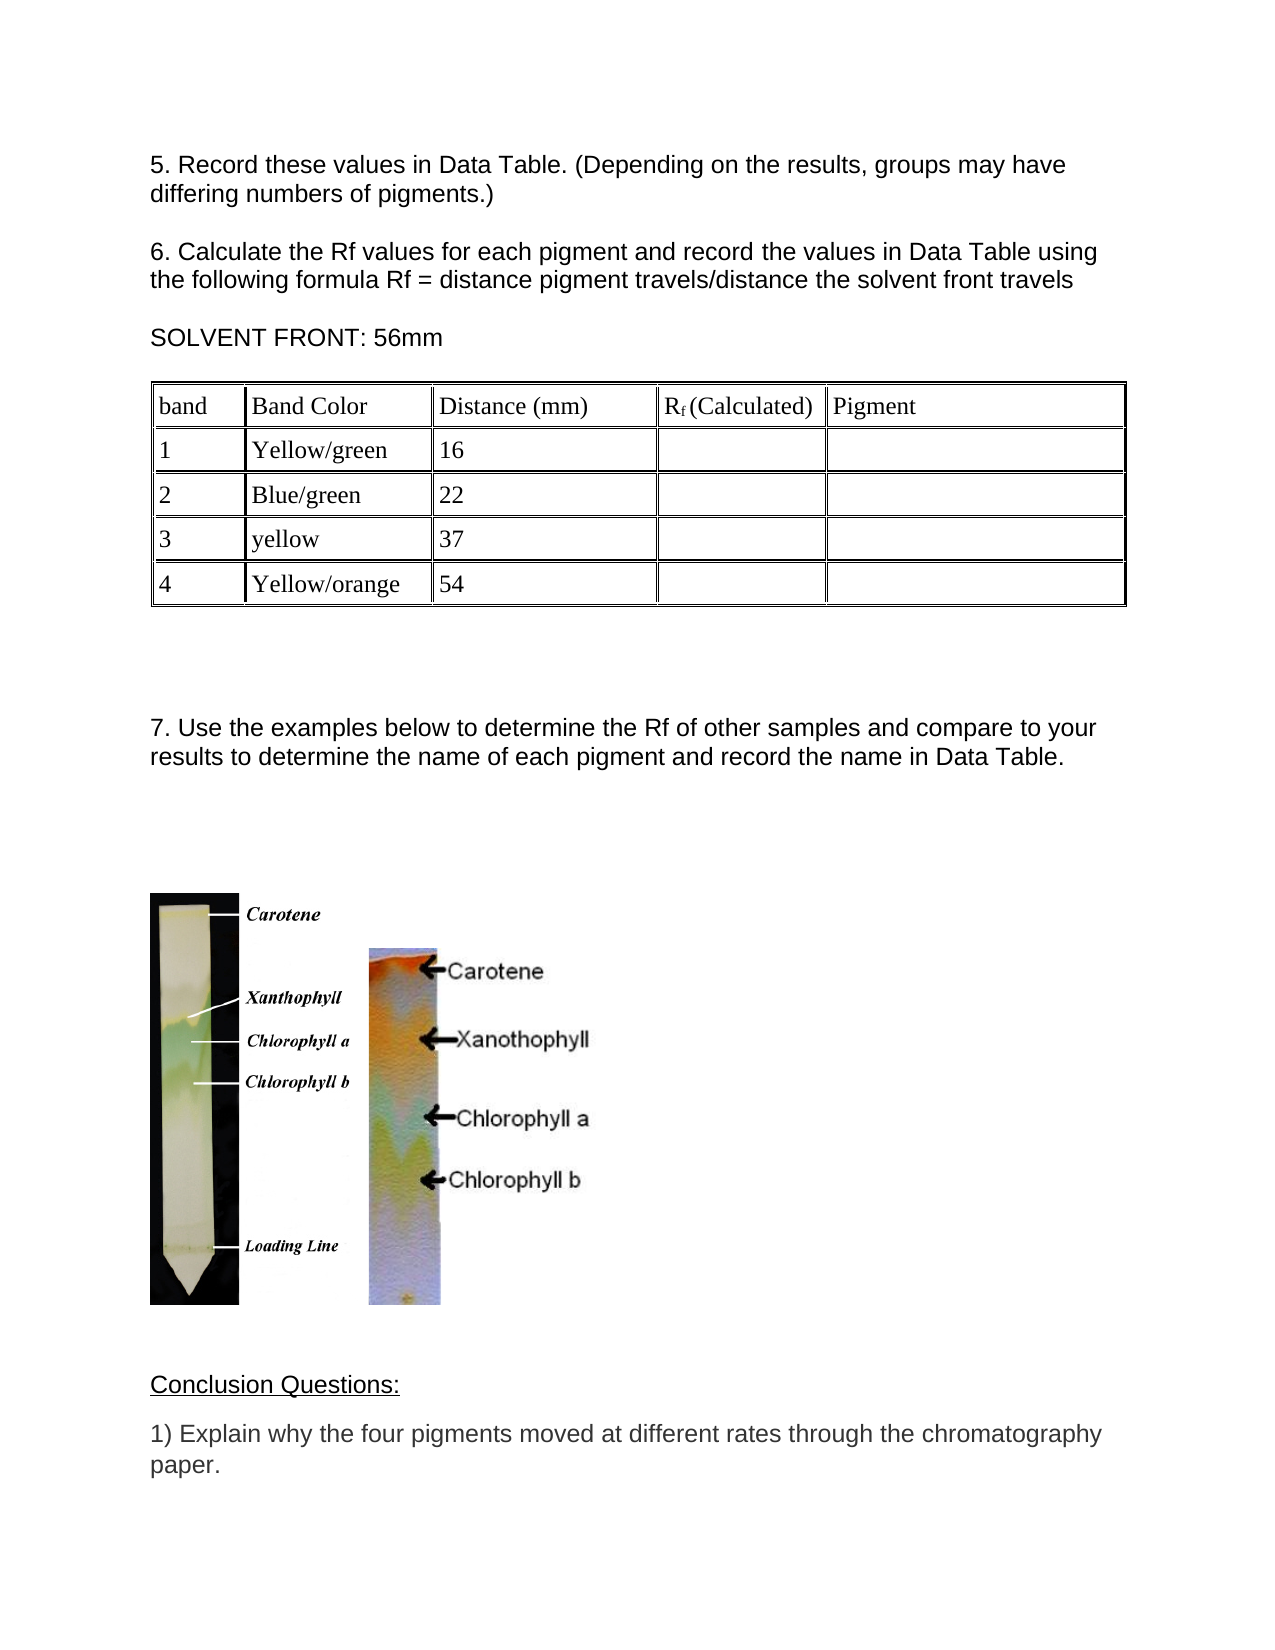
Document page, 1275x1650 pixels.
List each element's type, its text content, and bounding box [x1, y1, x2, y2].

text 5. Record these values in Data Table. (Depending on the results, groups may have differing numbers of pigments.) [150, 150, 1125, 207]
table_cell 1 [152, 426, 245, 470]
picture [150, 893, 359, 1305]
text 1) Explain why the four pigments moved at different rates through the chromatography paper. [150, 1418, 1125, 1479]
table_cell 2 [154, 470, 244, 515]
table_cell [828, 470, 1125, 515]
text SOLVENT FRONT: 56mm [150, 323, 1125, 352]
table_cell 37 [434, 518, 656, 559]
table_cell 3 [152, 515, 245, 559]
table_header Band Color [245, 385, 433, 426]
table_cell [659, 474, 825, 515]
table_header Distance (mm) [433, 385, 658, 426]
table_cell 54 [433, 563, 658, 604]
table_cell [826, 515, 1126, 559]
table_cell [826, 426, 1126, 470]
table_cell Blue/green [247, 474, 431, 515]
table_cell 22 [434, 474, 656, 515]
table_cell yellow [247, 518, 431, 559]
table_header Pigment [826, 385, 1124, 426]
text Conclusion Questions: [150, 1370, 1125, 1399]
picture [368, 948, 607, 1305]
table_header Rf (Calculated) [658, 385, 826, 426]
table_cell [659, 429, 825, 470]
text 6. Calculate the Rf values for each pigment and record the values in Data Table using the following formula Rf = distance pigment travels/distance the solvent front travels [150, 237, 1125, 294]
table_cell Yellow/orange [245, 563, 433, 604]
table_cell [659, 518, 825, 559]
table_cell [658, 563, 826, 604]
text 7. Use the examples below to determine the Rf of other samples and compare to your results to determine the name of each pigment and record the name in Data Table. [150, 713, 1125, 771]
table_header band [154, 383, 245, 426]
table_cell 4 [154, 559, 245, 604]
table_cell 16 [434, 429, 656, 470]
table_cell [826, 559, 1125, 604]
table_cell Yellow/green [247, 429, 431, 470]
